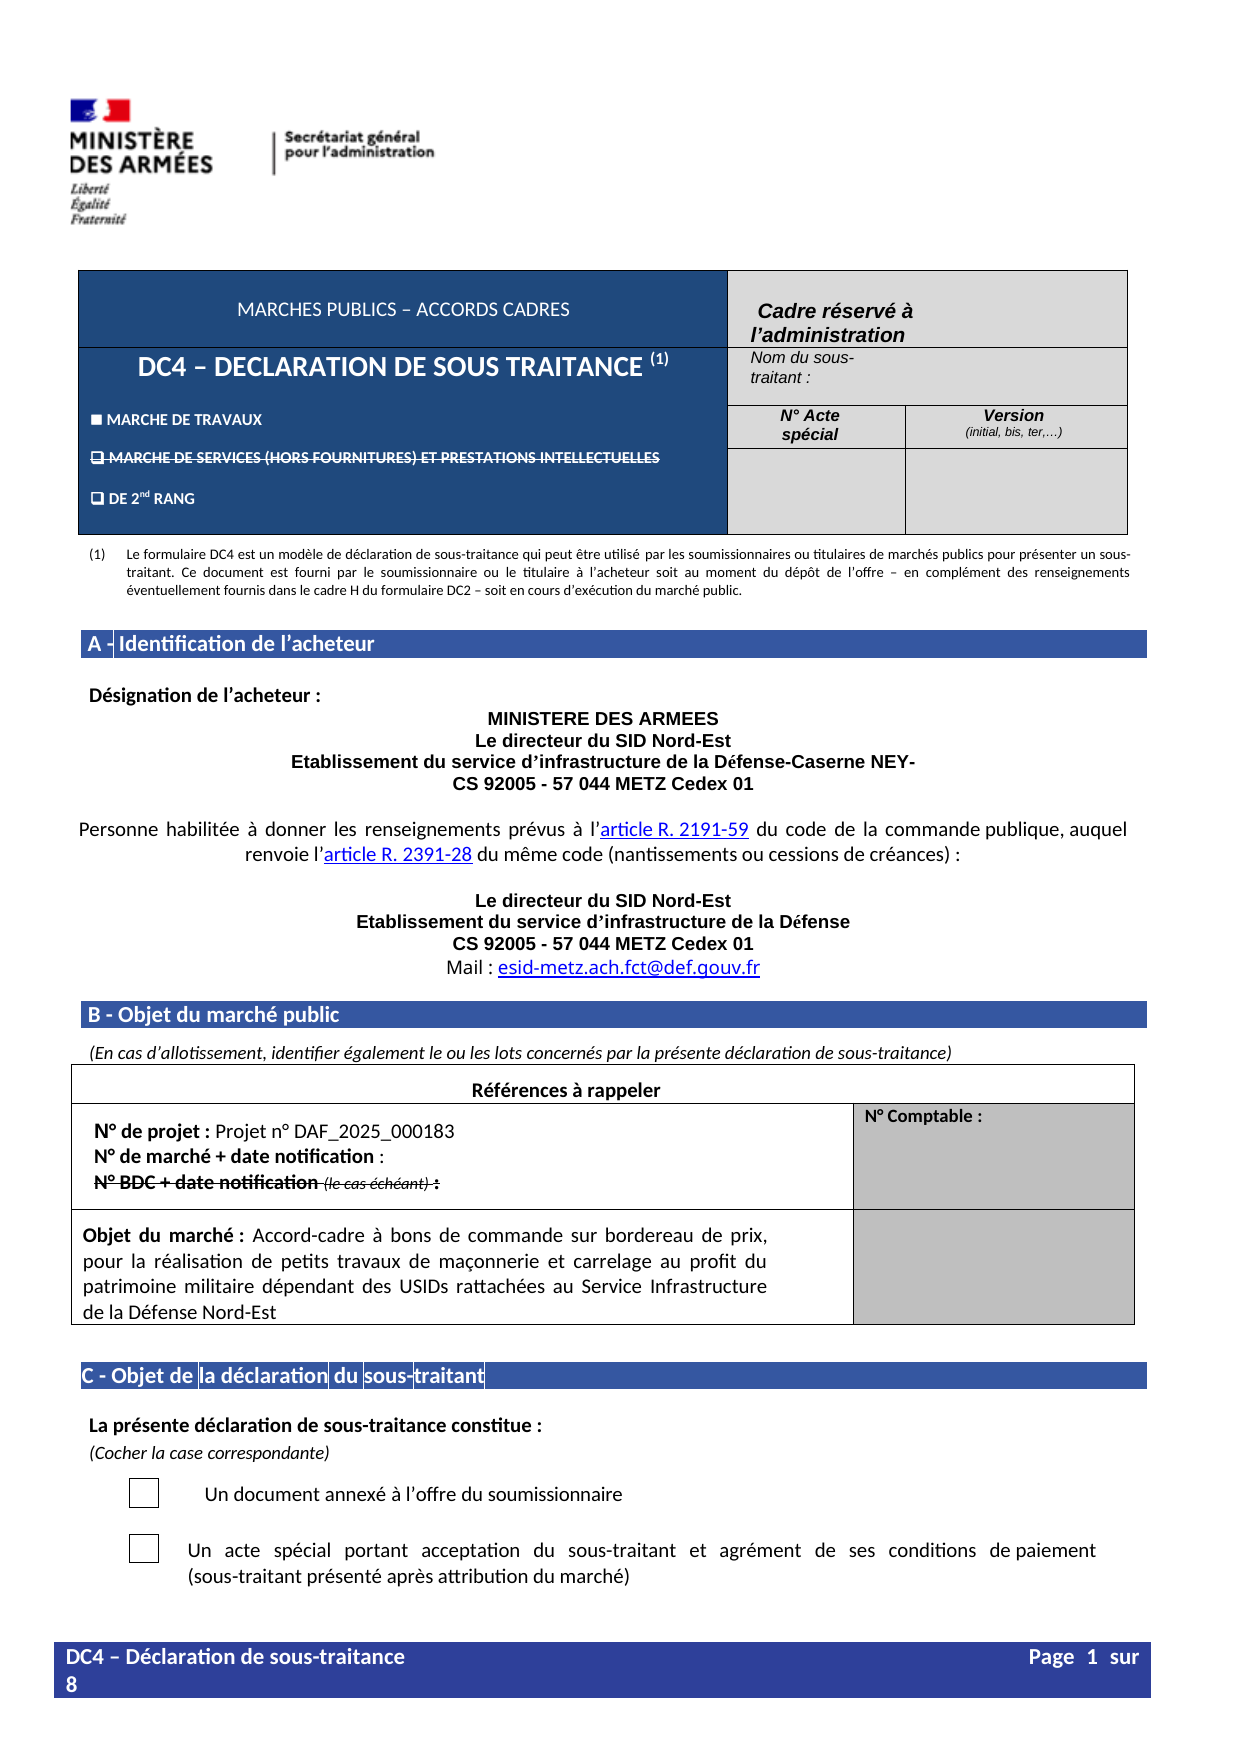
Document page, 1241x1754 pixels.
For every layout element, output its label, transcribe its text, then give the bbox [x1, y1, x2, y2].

table_cell [854, 1210, 1134, 1324]
text Un acte spécial portant acceptation du sous-traitant et agrément de ses conditions de paiement (sous-traitant présenté après attribution du marché) [128, 1533, 1152, 1589]
table_cell [728, 449, 905, 534]
table_cell DC4 – DECLARATION DE SOUS TRAITANCE (1) MARCHE DE TRAVAUX MARCHE DE SERVICES (HORS FOURNITURES) ET PRESTATIONS INTELLECTUELLES DE 2nd RANG [79, 348, 727, 534]
subtitle A - Identification de l’acheteur [81, 629, 1152, 658]
text CS 92005 - 57 044 METZ Cedex 01 [54, 773, 1152, 794]
table_header [728, 271, 1127, 347]
text (Cocher la case correspondante) [89, 1439, 1152, 1465]
table_header MARCHES PUBLICS – ACCORDS CADRES [79, 271, 727, 347]
text (En cas d’allotissement, identifier également le ou les lots concernés par la présente déclaration de sous-traitance) [89, 1041, 1078, 1064]
list Le formulaire DC4 est un modèle de déclaration de sous-traitance qui peut être utilisé par les soumissionnaires ou titulaires de marchés publics pour présenter un sous-traitant. Ce document est fourni par le soumissionnaire ou le titulaire à l’acheteur soit au moment du dépôt de l’offre – en complément des renseignements éventuellement fournis dans le cadre H du formulaire DC2 – soit en cours d’exécution du marché public. [89, 545, 1132, 599]
text Etablissement du service d’infrastructure de la Défense-Caserne NEY- [54, 751, 1152, 773]
text MINISTERE DES ARMEES [54, 708, 1152, 730]
text Personne habilitée à donner les renseignements prévus à l’article R. 2191-59 du code de la commande publique, auquel renvoie l’article R. 2391-28 du même code (nantissements ou cessions de créances) : [54, 816, 1152, 867]
text Etablissement du service d’infrastructure de la Défense [54, 911, 1152, 933]
text CS 92005 - 57 044 METZ Cedex 01 [54, 933, 1152, 954]
text La présente déclaration de sous-traitance constitue : [89, 1410, 1152, 1439]
table_cell [906, 449, 1127, 534]
table_cell [728, 406, 905, 448]
text Le directeur du SID Nord-Est [54, 890, 1152, 911]
text Le directeur du SID Nord-Est [54, 730, 1152, 751]
text Désignation de l’acheteur : [89, 679, 1152, 708]
text Mail : esid-metz.ach.fct@def.gouv.fr [54, 955, 1152, 980]
table_cell [906, 406, 1127, 448]
text Un document annexé à l’offre du soumissionnaire [128, 1477, 1152, 1508]
picture [70, 59, 459, 239]
table_cell [72, 1104, 853, 1209]
table_cell [728, 348, 1127, 405]
table_cell N° Comptable : [854, 1104, 1134, 1209]
table_cell Objet du marché : Accord-cadre à bons de commande sur bordereau de prix, pour la réalisation de petits travaux de maçonnerie et carrelage au profit du patrimoine militaire dépendant des USIDs rattachées au Service Infrastructure de la Défense Nord-Est [72, 1210, 853, 1324]
table_header Références à rappeler [72, 1065, 1134, 1103]
